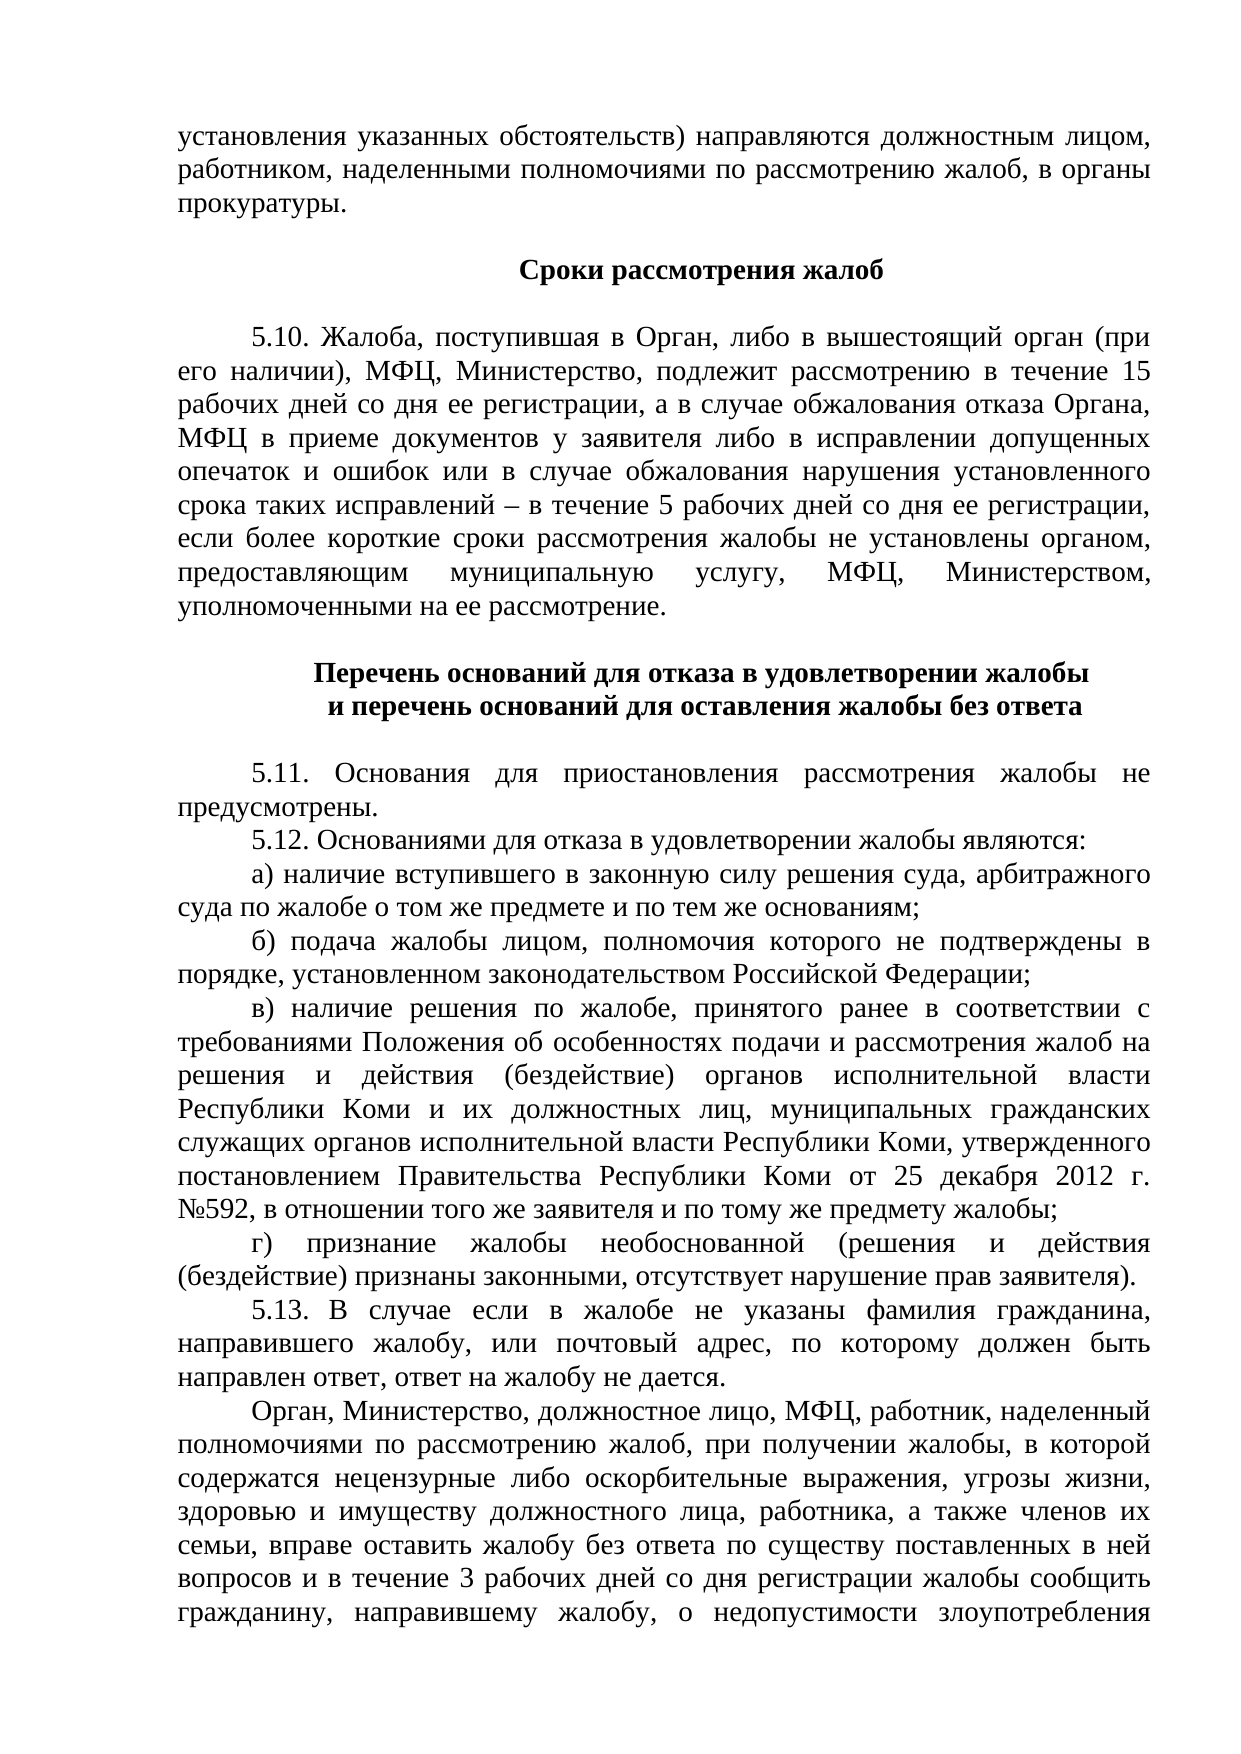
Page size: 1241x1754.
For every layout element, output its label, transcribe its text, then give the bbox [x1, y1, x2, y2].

text в) наличие решения по жалобе, принятого ранее в соответствии с требованиями Положения об особенностях подачи и рассмотрения жалоб на решения и действия (бездействие) органов исполнительной власти Республики Коми и их должностных лиц, муниципальных гражданских служащих органов исполнительной власти Республики Коми, утвержденного постановлением Правительства Республики Коми от 25 декабря 2012 г. №592, в отношении того же заявителя и по тому же предмету жалобы; [177, 990, 1152, 1225]
text 5.11. Основания для приостановления рассмотрения жалобы не предусмотрены. [177, 755, 1152, 822]
text и перечень оснований для оставления жалобы без ответа [177, 688, 1152, 722]
text г) признание жалобы необоснованной (решения и действия (бездействие) признаны законными, отсутствует нарушение прав заявителя). [177, 1225, 1152, 1292]
text 5.13. В случае если в жалобе не указаны фамилия гражданина, направившего жалобу, или почтовый адрес, по которому должен быть направлен ответ, ответ на жалобу не дается. [177, 1292, 1152, 1393]
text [177, 1393, 1152, 1627]
text б) подача жалобы лицом, полномочия которого не подтверждены в порядке, установленном законодательством Российской Федерации; [177, 923, 1152, 990]
text 5.12. Основаниями для отказа в удовлетворении жалобы являются: [177, 822, 1152, 856]
text Перечень оснований для отказа в удовлетворении жалобы [177, 655, 1152, 688]
text Сроки рассмотрения жалоб [177, 252, 1152, 286]
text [177, 118, 1152, 219]
text 5.10. Жалоба, поступившая в Орган, либо в вышестоящий орган (при его наличии), МФЦ, Министерство, подлежит рассмотрению в течение 15 рабочих дней со дня ее регистрации, а в случае обжалования отказа Органа, МФЦ в приеме документов у заявителя либо в исправлении допущенных опечаток и ошибок или в случае обжалования нарушения установленного срока таких исправлений – в течение 5 рабочих дней со дня ее регистрации, если более короткие сроки рассмотрения жалобы не установлены органом, предоставляющим муниципальную услугу, МФЦ, Министерством, уполномоченными на ее рассмотрение. [177, 319, 1152, 621]
text а) наличие вступившего в законную силу решения суда, арбитражного суда по жалобе о том же предмете и по тем же основаниям; [177, 856, 1152, 923]
